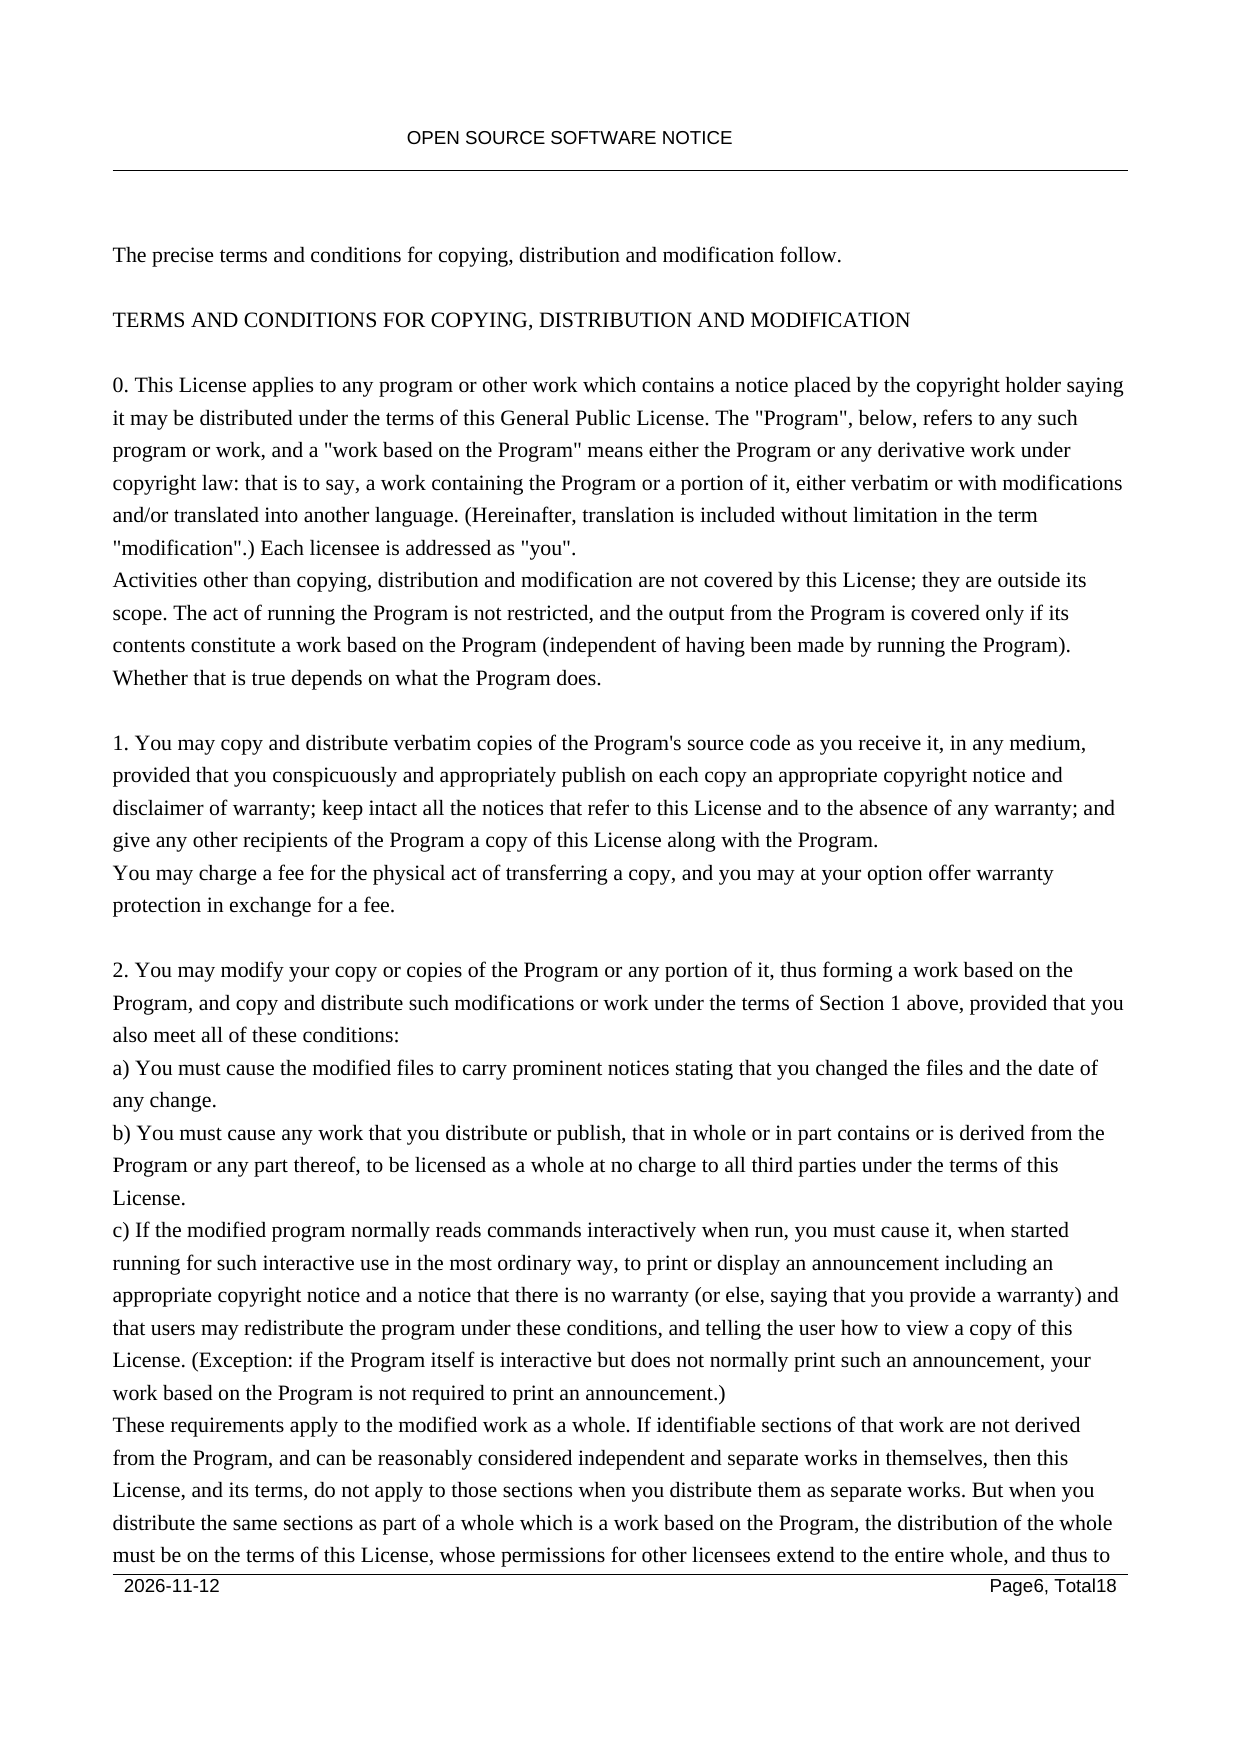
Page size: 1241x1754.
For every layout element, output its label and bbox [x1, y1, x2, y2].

text [112, 206, 1128, 1571]
